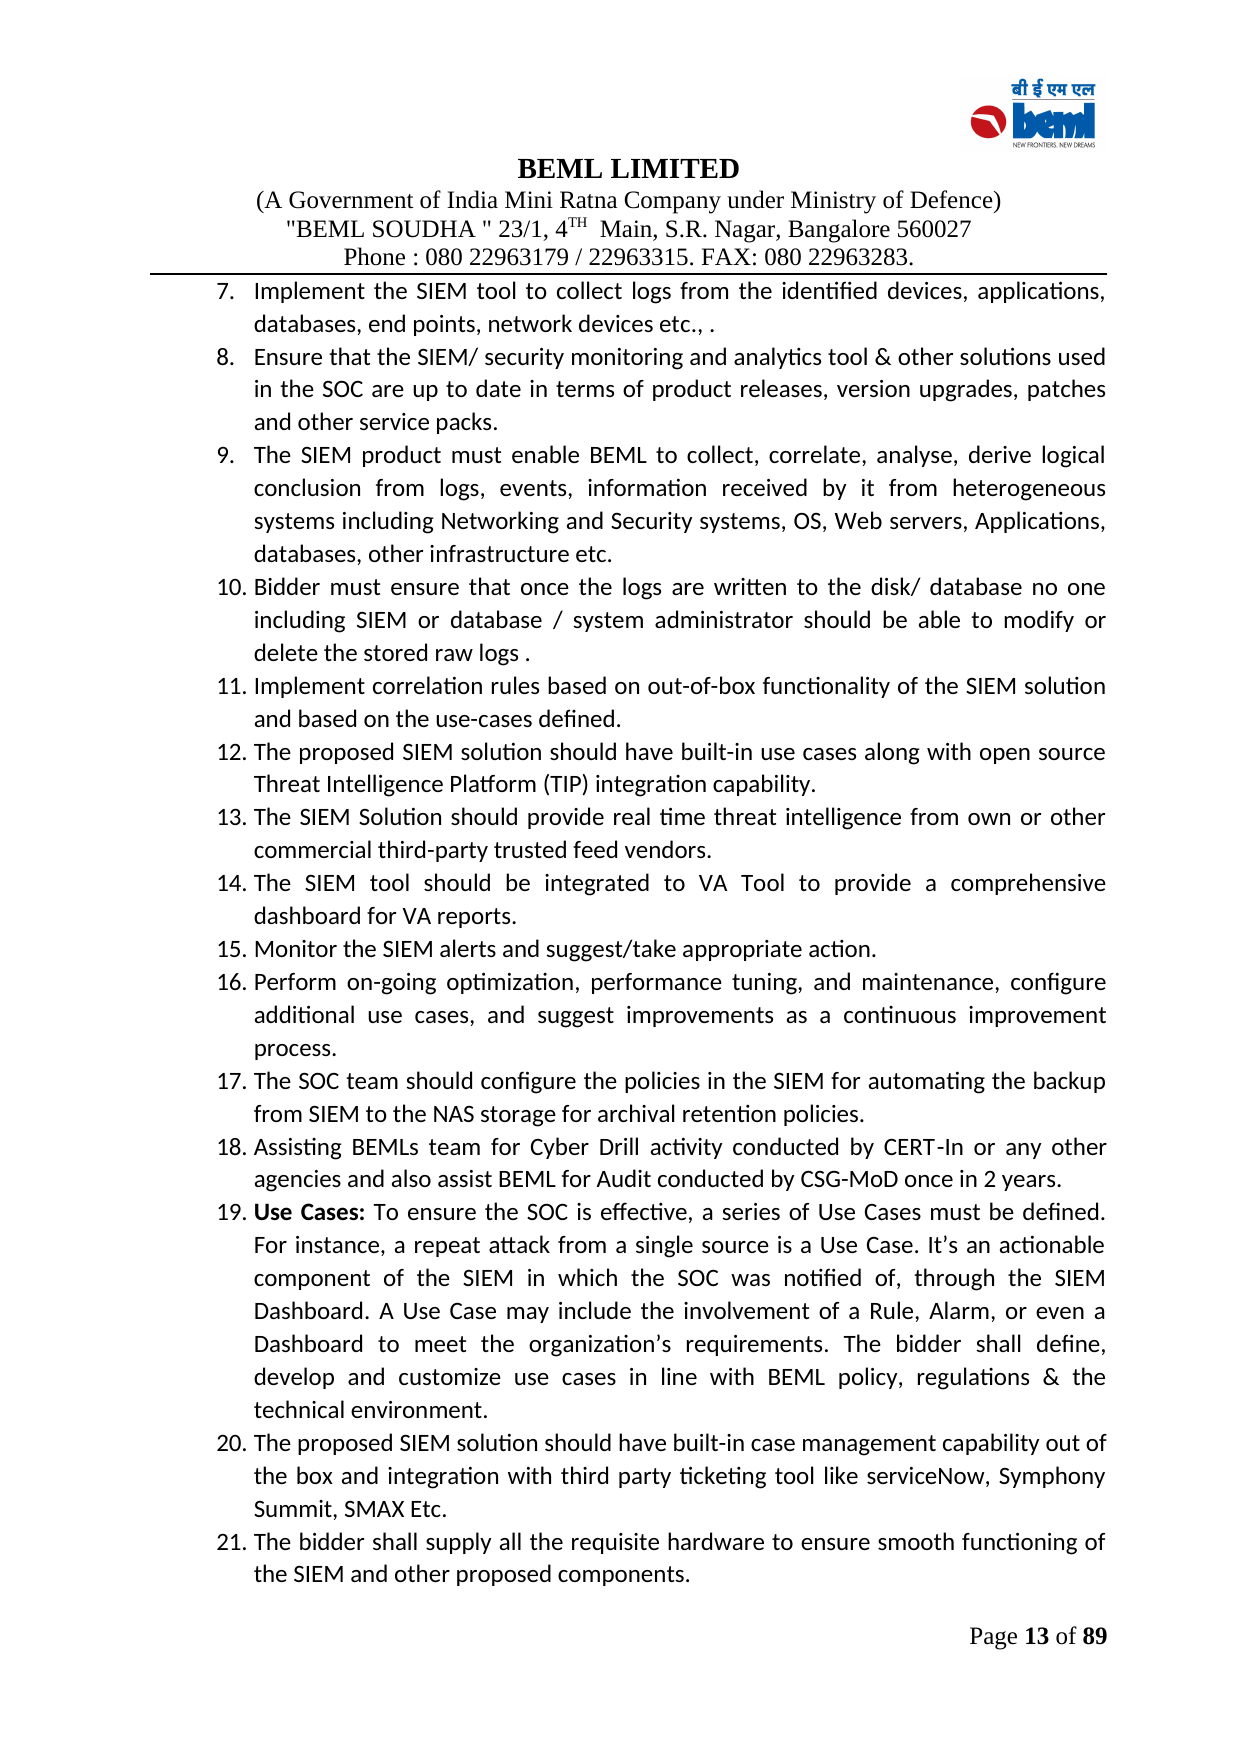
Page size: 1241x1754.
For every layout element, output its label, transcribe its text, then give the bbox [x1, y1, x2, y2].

list The SOC team should configure the policies in the SIEM for automating the backup from SIEM to the NAS storage for archival retention policies. [216, 1065, 1107, 1128]
list Implement the SIEM tool to collect logs from the identified devices, applications, databases, end points, network devices etc., . [216, 275, 1107, 338]
list The proposed SIEM solution should have built-in use cases along with open source Threat Intelligence Platform (TIP) integration capability. [216, 736, 1107, 799]
list Bidder must ensure that once the logs are written to the disk/ database no one including SIEM or database / system administrator should be able to modify or delete the stored raw logs . [216, 571, 1107, 667]
list The SIEM product must enable BEML to collect, correlate, analyse, derive logical conclusion from logs, events, information received by it from heterogeneous systems including Networking and Security systems, OS, Web servers, Applications, databases, other infrastructure etc. [216, 439, 1107, 569]
list The SIEM Solution should provide real time threat intelligence from own or other commercial third-party trusted feed vendors. [216, 802, 1107, 865]
list Use Cases: To ensure the SOC is effective, a series of Use Cases must be defined. For instance, a repeat attack from a single source is a Use Case. It’s an actionable component of the SIEM in which the SOC was notified of, through the SIEM Dashboard. A Use Case may include the involvement of a Rule, Alarm, or even a Dashboard to meet the organization’s requirements. The bidder shall define, develop and customize use cases in line with BEML policy, regulations & the technical environment. [216, 1197, 1107, 1424]
list The SIEM tool should be integrated to VA Tool to provide a comprehensive dashboard for VA reports. [216, 867, 1107, 931]
list Assisting BEMLs team for Cyber Drill activity conducted by CERT-In or any other agencies and also assist BEML for Audit conducted by CSG-MoD once in 2 years. [216, 1131, 1107, 1194]
list Perform on-going optimization, performance tuning, and maintenance, configure additional use cases, and suggest improvements as a continuous improvement process. [216, 966, 1107, 1062]
list Monitor the SIEM alerts and suggest/take appropriate action. [216, 933, 1107, 964]
list Implement correlation rules based on out-of-box functionality of the SIEM solution and based on the use-cases defined. [216, 670, 1107, 733]
list Ensure that the SIEM/ security monitoring and analytics tool & other solutions used in the SOC are up to date in terms of product releases, version upgrades, patches and other service packs. [216, 341, 1107, 437]
picture [958, 75, 1108, 152]
list The proposed SIEM solution should have built-in case management capability out of the box and integration with third party ticketing tool like serviceNow, Symphony Summit, SMAX Etc. [216, 1427, 1107, 1523]
list The bidder shall supply all the requisite hardware to ensure smooth functioning of the SIEM and other proposed components. [216, 1526, 1107, 1589]
